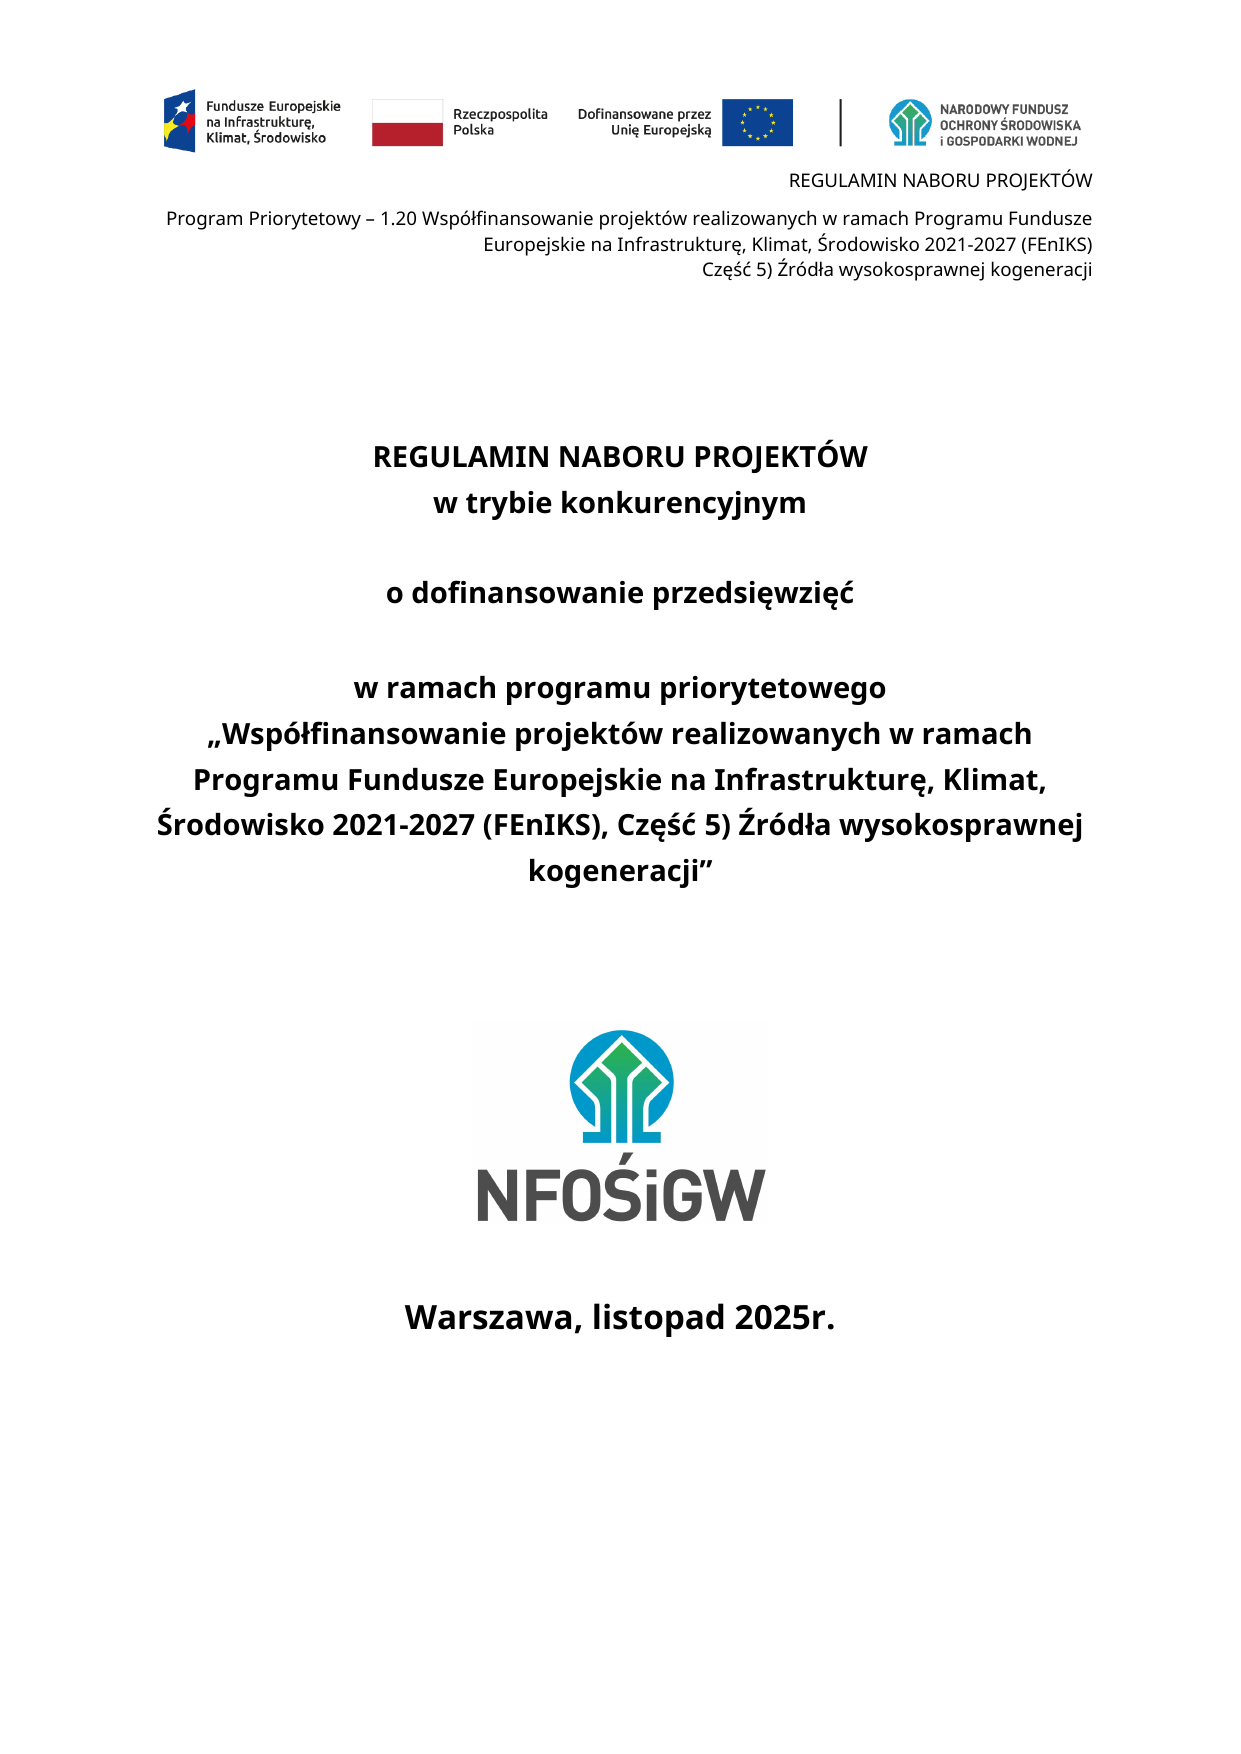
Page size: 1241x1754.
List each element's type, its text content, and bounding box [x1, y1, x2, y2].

picture [147, 73, 1093, 168]
text „Współfinansowanie projektów realizowanych w ramach Programu Fundusze Europejskie na Infrastrukturę, Klimat, Środowisko 2021-2027 (FEnIKS), Część 5) Źródła wysokosprawnej kogeneracji” [148, 713, 1093, 890]
picture [470, 1020, 770, 1227]
text w ramach programu priorytetowego [148, 667, 1093, 707]
text Warszawa, listopad 2025r. [148, 1294, 1093, 1339]
text w trybie konkurencyjnym [148, 482, 1093, 522]
text o dofinansowanie przedsięwzięć [148, 572, 1093, 612]
text REGULAMIN NABORU PROJEKTÓW [148, 437, 1093, 476]
